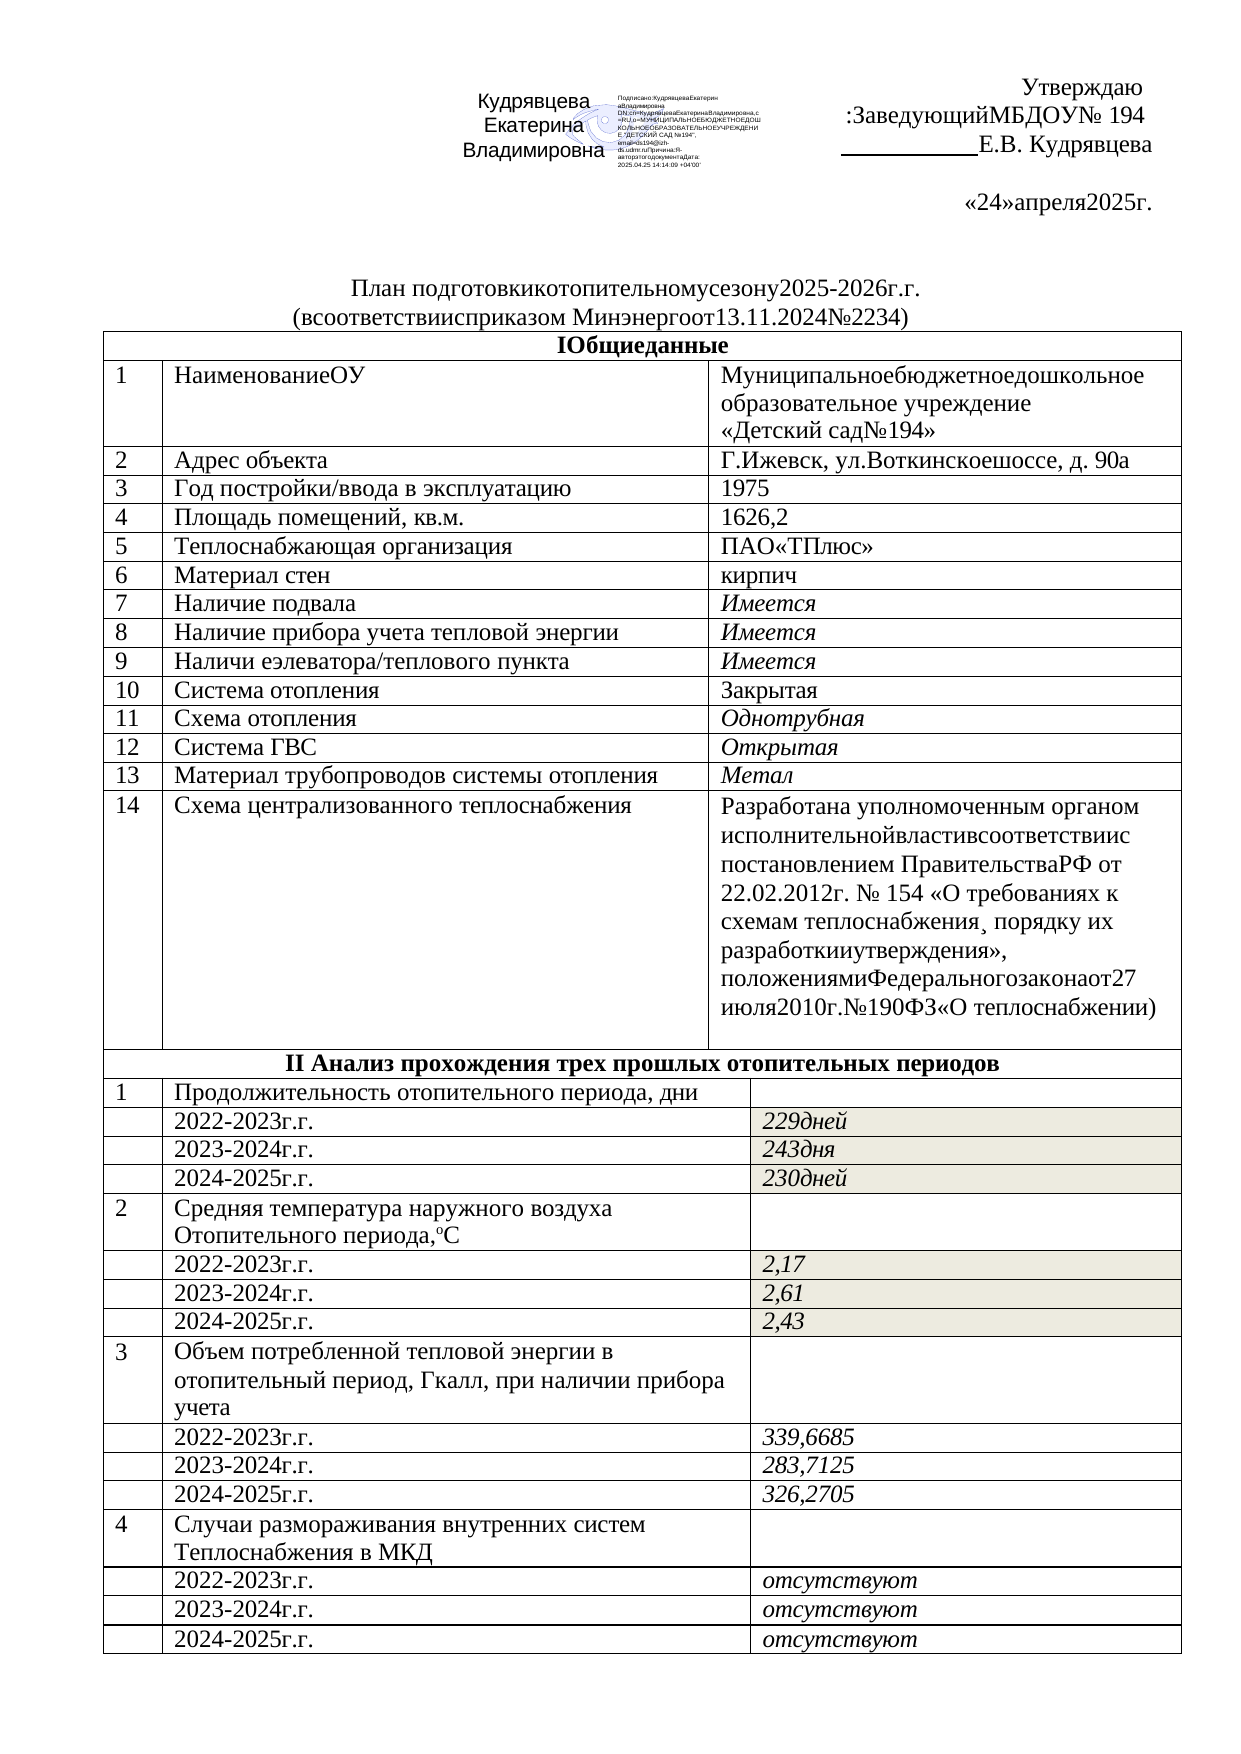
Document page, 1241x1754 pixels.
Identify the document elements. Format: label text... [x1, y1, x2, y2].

table_cell Объем потребленной тепловой энергии в отопительный период, Гкалл, при наличии прибора учета [163, 1337, 750, 1423]
table_cell Материал трубопроводов системы отопления [163, 763, 708, 790]
table_cell 2023-2024г.г. [163, 1596, 750, 1624]
table_cell Закрытая [709, 677, 1181, 704]
table_cell 230дней [751, 1165, 1181, 1193]
table_cell кирпич [709, 562, 1181, 589]
table_cell Г.Ижевск, ул.Воткинскоешоссе, д. 90а [709, 447, 1181, 475]
table_cell 9 [104, 648, 162, 676]
table_cell 2 [104, 447, 162, 475]
table_cell 7 [104, 590, 162, 618]
table_cell Муниципальноебюджетноедошкольное образовательное учреждение «Детский сад№194» [709, 361, 1181, 446]
table_cell Адрес объекта [163, 447, 708, 475]
table_cell Однотрубная [709, 706, 1181, 733]
text Утверждаю:ЗаведующийМБДОУ№ 194 [845, 73, 1196, 129]
table_header отсутствуют [751, 1626, 1181, 1653]
table_cell 2022-2023г.г. [163, 1108, 750, 1136]
table_cell 2022-2023г.г. [163, 1424, 750, 1452]
table_cell II Анализ прохождения трех прошлых отопительных периодов [104, 1050, 1181, 1078]
table_cell [104, 1309, 162, 1336]
table_cell [104, 1568, 162, 1595]
table_cell Разработана уполномоченным органом исполнительнойвластивсоответствиис постановлением ПравительстваРФ от 22.02.2012г. № 154 «О требованиях к схемам теплоснабжения¸ порядку их разработкииутверждения», положениямиФедеральногозаконаот27 июля2010г.№190ФЗ«О теплоснабжении) [709, 791, 1181, 1049]
table_cell 3 [104, 1337, 162, 1423]
table_cell 2,43 [751, 1309, 1181, 1336]
table_cell 3 [104, 476, 162, 503]
table_cell 1 [104, 361, 162, 446]
table_cell НаименованиеОУ [163, 361, 708, 446]
table_cell 243дня [751, 1137, 1181, 1164]
table_cell 6 [104, 562, 162, 589]
table_cell 1975 [709, 476, 1181, 503]
table_cell [104, 1596, 162, 1624]
text Е.В. Кудрявцева [766, 129, 1152, 158]
table_cell Теплоснабжающая организация [163, 533, 708, 561]
table_cell 8 [104, 619, 162, 647]
table_cell [104, 1453, 162, 1480]
table_cell Средняя температура наружного воздуха Отопительного периода,оС [163, 1194, 750, 1250]
table_cell 4 [104, 1510, 162, 1566]
table_cell [104, 1280, 162, 1308]
table_cell 5 [104, 533, 162, 561]
table_cell 283,7125 [751, 1453, 1181, 1480]
table_cell Наличие прибора учета тепловой энергии [163, 619, 708, 647]
table_cell 2 [104, 1194, 162, 1250]
table_header 2024-2025г.г. [163, 1626, 750, 1653]
text План подготовкикотопительномусезону2025-2026г.г. (всоответствиисприказом Минэнергоот13.11.2024№2234) [292, 273, 947, 331]
table_cell 2,61 [751, 1280, 1181, 1308]
table_cell [104, 1251, 162, 1279]
table_cell 10 [104, 677, 162, 704]
table_cell Имеется [709, 590, 1181, 618]
table_cell [104, 1165, 162, 1193]
table_cell Наличие подвала [163, 590, 708, 618]
table_cell [104, 1481, 162, 1509]
table_cell [751, 1337, 1181, 1423]
table_cell 13 [104, 763, 162, 790]
table_cell Схема централизованного теплоснабжения [163, 791, 708, 1049]
table_cell отсутствуют [751, 1568, 1181, 1595]
table_cell Имеется [709, 648, 1181, 676]
table_cell 229дней [751, 1108, 1181, 1136]
table_cell 12 [104, 734, 162, 762]
table_cell Год постройки/ввода в эксплуатацию [163, 476, 708, 503]
table_cell 326,2705 [751, 1481, 1181, 1509]
table_cell 2022-2023г.г. [163, 1568, 750, 1595]
table_cell Открытая [709, 734, 1181, 762]
table_cell 2023-2024г.г. [163, 1137, 750, 1164]
table_cell 2023-2024г.г. [163, 1280, 750, 1308]
text «24»апреля2025г. [766, 187, 1153, 216]
table_cell Система отопления [163, 677, 708, 704]
table_cell [104, 1108, 162, 1136]
table_cell 339,6685 [751, 1424, 1181, 1452]
table_cell 2023-2024г.г. [163, 1453, 750, 1480]
table_cell [104, 1424, 162, 1452]
table_cell Наличи еэлеватора/теплового пункта [163, 648, 708, 676]
table_cell 11 [104, 706, 162, 733]
table_cell 2024-2025г.г. [163, 1165, 750, 1193]
table_cell [104, 1137, 162, 1164]
table_cell 2022-2023г.г. [163, 1251, 750, 1279]
table_cell [751, 1194, 1181, 1250]
table_cell Случаи размораживания внутренних систем Теплоснабжения в МКД [163, 1510, 750, 1566]
table_cell 1 [104, 1079, 162, 1107]
table_cell [751, 1510, 1181, 1566]
subtitle Кудрявцева Екатерина [477, 90, 593, 137]
table_header IОбщиеданные [104, 332, 1181, 360]
table_cell 2024-2025г.г. [163, 1481, 750, 1509]
table_cell 4 [104, 504, 162, 532]
table_cell Схема отопления [163, 706, 708, 733]
table_cell Метал [709, 763, 1181, 790]
table_cell [751, 1079, 1181, 1107]
table_header [104, 1626, 162, 1653]
table_cell Площадь помещений, кв.м. [163, 504, 708, 532]
table_cell 14 [104, 791, 162, 1049]
table_cell отсутствуют [751, 1596, 1181, 1624]
table_cell 1626,2 [709, 504, 1181, 532]
table_cell ПАО«ТПлюс» [709, 533, 1181, 561]
table_cell Имеется [709, 619, 1181, 647]
table_cell 2024-2025г.г. [163, 1309, 750, 1336]
table_cell Продолжительность отопительного периода, дни [163, 1079, 750, 1107]
table_cell Система ГВС [163, 734, 708, 762]
table_cell Материал стен [163, 562, 708, 589]
table_cell 2,17 [751, 1251, 1181, 1279]
